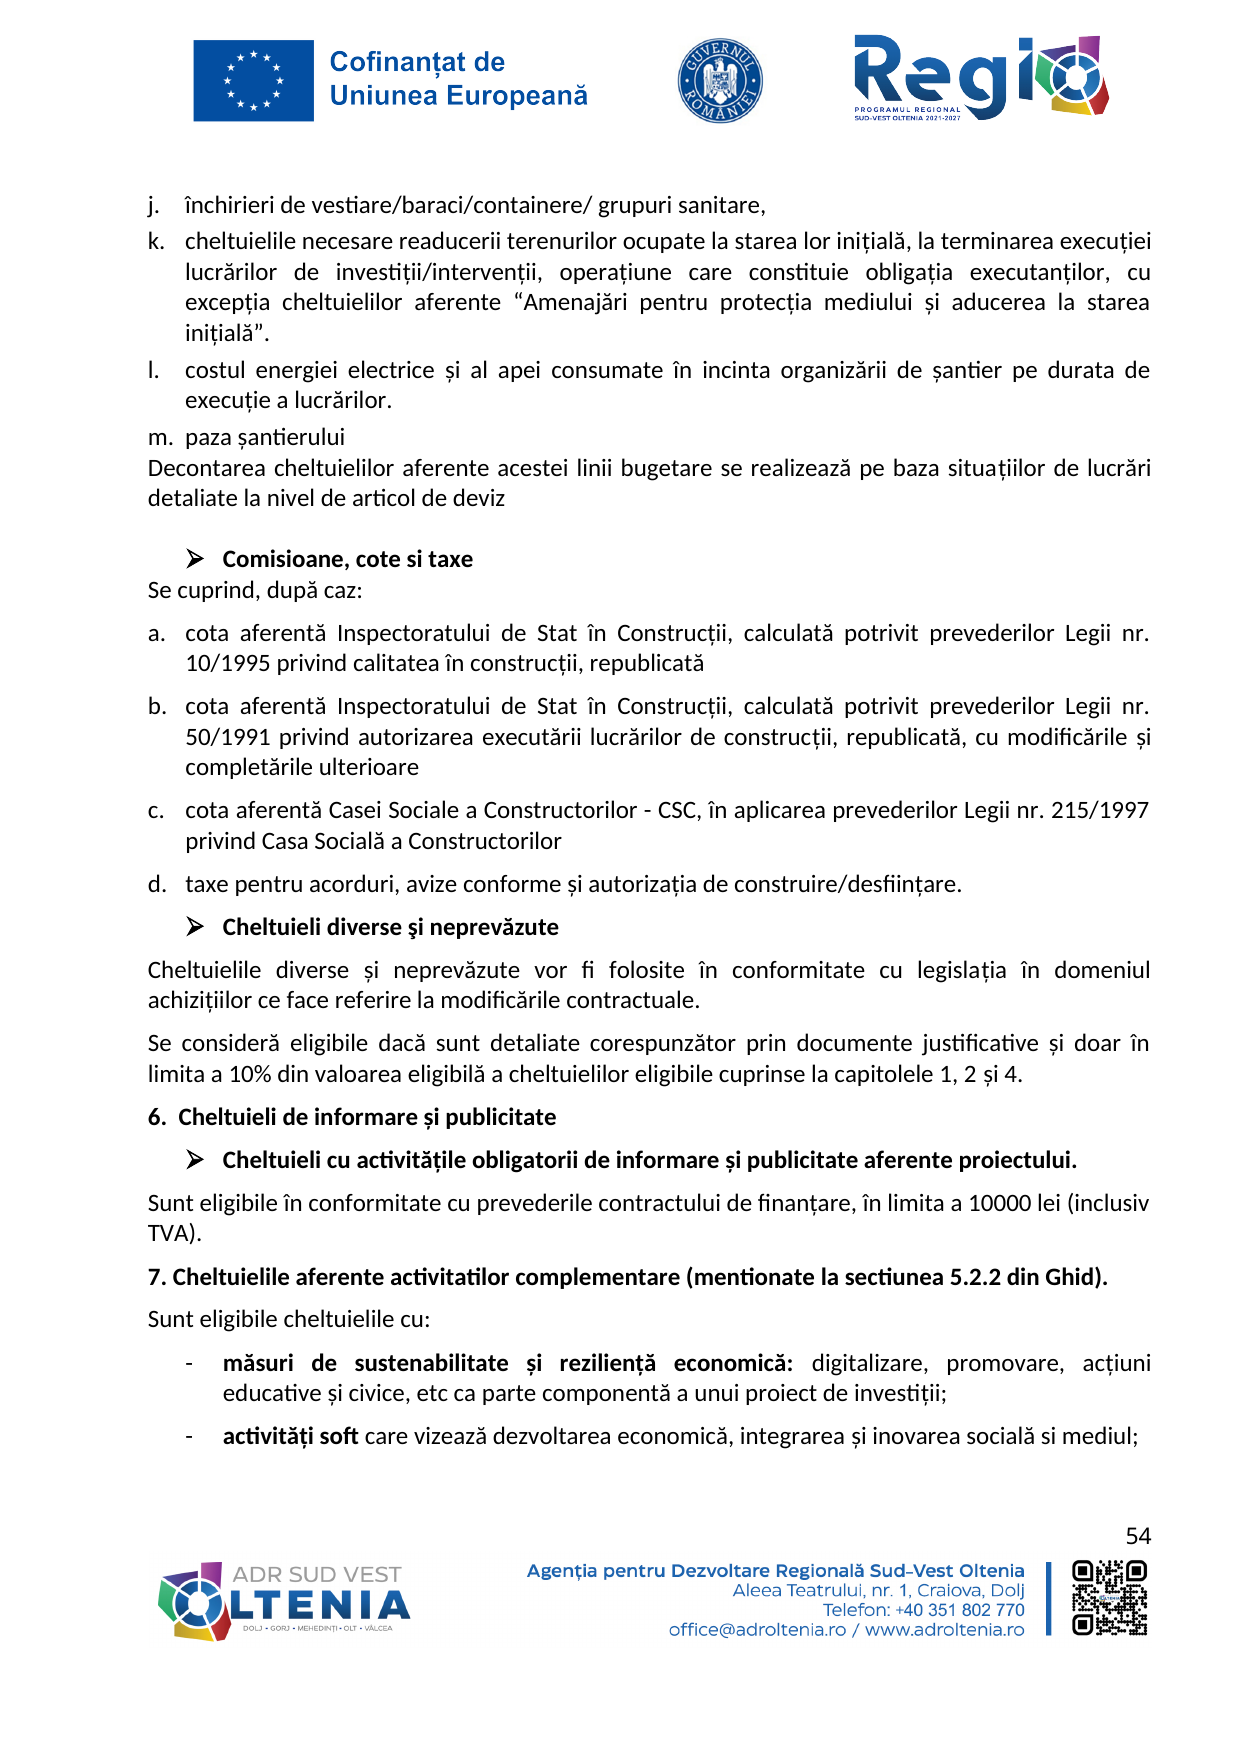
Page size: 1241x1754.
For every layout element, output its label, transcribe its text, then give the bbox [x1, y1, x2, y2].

picture [852, 34, 1111, 123]
picture [188, 35, 590, 125]
list închirieri de vestiare/baraci/containere/ grupuri sanitare, [148, 189, 1152, 219]
list cheltuielile necesare readucerii terenurilor ocupate la starea lor inițială, la terminarea execuției lucrărilor de investiții/intervenții, operațiune care constituie obligația executanților, cu excepția cheltuielilor aferente “Amenajări pentru protecţia mediului şi aducerea la starea iniţială”. [148, 226, 1152, 348]
picture [148, 1551, 1152, 1648]
text 7. Cheltuielile aferente activitatilor complementare (mentionate la sectiunea 5.2.2 din Ghid). [148, 1261, 1152, 1291]
list cota aferentă Inspectoratului de Stat în Construcţii, calculată potrivit prevederilor Legii nr. 50/1991 privind autorizarea executării lucrărilor de construcții, republicată, cu modificările și completările ulterioare [148, 690, 1152, 782]
picture [674, 36, 768, 126]
list costul energiei electrice și al apei consumate în incinta organizării de şantier pe durata de execuţie a lucrărilor. [148, 354, 1152, 415]
list activități soft care vizează dezvoltarea economică, integrarea și inovarea socială si mediul; [185, 1420, 1152, 1451]
list paza șantierului [148, 421, 1152, 452]
list Comisioane, cote si taxe [185, 543, 1152, 574]
list taxe pentru acorduri, avize conforme şi autorizaţia de construire/desfiinţare. [148, 868, 1152, 898]
text 6. Cheltuieli de informare și publicitate [148, 1101, 1152, 1132]
list măsuri de sustenabilitate și reziliență economică: digitalizare, promovare, acțiuni educative și civice, etc ca parte componentă a unui proiect de investiții; [185, 1347, 1152, 1408]
text Sunt eligibile în conformitate cu prevederile contractului de finanţare, în limita a 10000 lei (inclusiv TVA). [148, 1187, 1152, 1248]
list Cheltuieli cu activitățile obligatorii de informare și publicitate aferente proiectului. [185, 1144, 1152, 1174]
text Decontarea cheltuielilor aferente acestei linii bugetare se realizează pe baza situațiilor de lucrări detaliate la nivel de articol de deviz [148, 452, 1152, 513]
text Sunt eligibile cheltuielile cu: [148, 1304, 1152, 1334]
list Cheltuieli diverse şi neprevăzute [185, 911, 1152, 941]
list cota aferentă Inspectoratului de Stat în Construcţii, calculată potrivit prevederilor Legii nr. 10/1995 privind calitatea în construcții, republicată [148, 617, 1152, 678]
text Se cuprind, după caz: [148, 574, 1152, 604]
text Cheltuielile diverse și neprevăzute vor fi folosite în conformitate cu legislația în domeniul achizițiilor ce face referire la modificările contractuale. [148, 954, 1152, 1015]
text Se consideră eligibile dacă sunt detaliate corespunzător prin documente justificative şi doar în limita a 10% din valoarea eligibilă a cheltuielilor eligibile cuprinse la capitolele 1, 2 și 4. [148, 1027, 1152, 1088]
list cota aferentă Casei Sociale a Constructorilor - CSC, în aplicarea prevederilor Legii nr. 215/1997 privind Casa Socială a Constructorilor [148, 794, 1152, 855]
